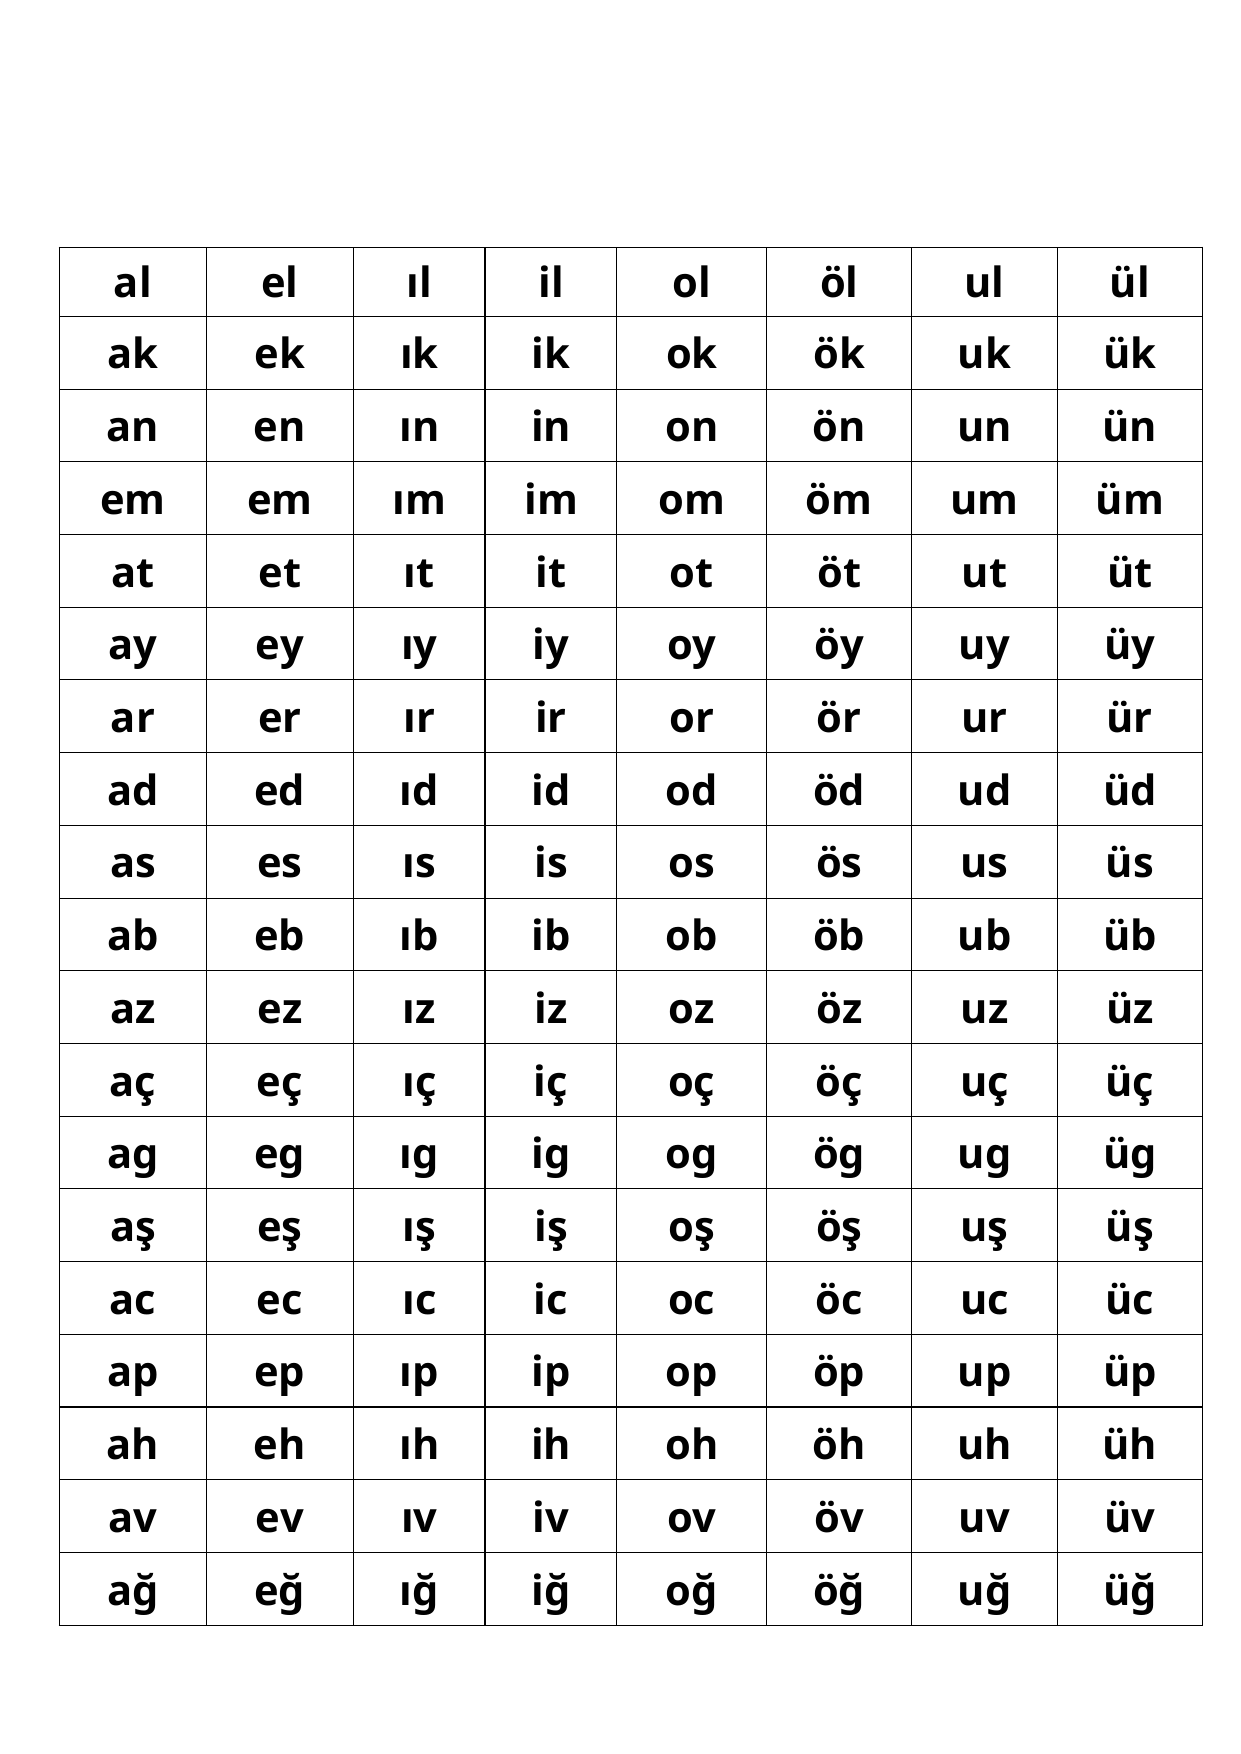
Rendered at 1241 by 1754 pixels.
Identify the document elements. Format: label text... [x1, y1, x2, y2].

table_cell ığ [354, 1553, 484, 1624]
table_cell uy [912, 608, 1057, 679]
table_cell oy [617, 608, 766, 679]
table_cell im [486, 462, 616, 534]
table_cell em [60, 462, 206, 534]
table_cell et [207, 535, 353, 607]
table_cell ep [207, 1335, 353, 1406]
table_cell üg [1058, 1117, 1202, 1188]
table_cell id [486, 753, 616, 825]
table_cell ec [207, 1262, 353, 1334]
table_cell ad [60, 753, 206, 825]
table_cell iş [486, 1189, 616, 1261]
table_cell ah [60, 1408, 206, 1479]
table_cell ut [912, 535, 1057, 607]
table_cell öt [767, 535, 911, 607]
table_cell iğ [486, 1553, 616, 1624]
table_cell oz [617, 971, 766, 1043]
table_cell ük [1058, 317, 1202, 388]
table_cell as [60, 826, 206, 897]
table_cell ız [354, 971, 484, 1043]
table_cell it [486, 535, 616, 607]
table_cell ok [617, 317, 766, 388]
table_cell ün [1058, 390, 1202, 461]
table_cell üm [1058, 462, 1202, 534]
table_cell ıc [354, 1262, 484, 1334]
table_cell uç [912, 1044, 1057, 1116]
table_cell em [207, 462, 353, 534]
table_cell ös [767, 826, 911, 897]
table_cell ib [486, 899, 616, 970]
table_cell aş [60, 1189, 206, 1261]
table_cell üh [1058, 1408, 1202, 1479]
table_cell uv [912, 1480, 1057, 1552]
table_header ıl [354, 248, 484, 316]
table_cell or [617, 680, 766, 752]
table_cell uh [912, 1408, 1057, 1479]
table_cell up [912, 1335, 1057, 1406]
table_cell üğ [1058, 1553, 1202, 1624]
table_cell ay [60, 608, 206, 679]
table_header al [60, 248, 206, 316]
table_header öl [767, 248, 911, 316]
table_cell öy [767, 608, 911, 679]
table_cell öğ [767, 1553, 911, 1624]
table_cell is [486, 826, 616, 897]
table_cell ın [354, 390, 484, 461]
table_cell öz [767, 971, 911, 1043]
table_cell ev [207, 1480, 353, 1552]
table_cell üz [1058, 971, 1202, 1043]
table_cell ap [60, 1335, 206, 1406]
table_cell um [912, 462, 1057, 534]
table_cell ih [486, 1408, 616, 1479]
table_cell ar [60, 680, 206, 752]
table_cell op [617, 1335, 766, 1406]
table_cell oğ [617, 1553, 766, 1624]
table_cell ön [767, 390, 911, 461]
table_cell ub [912, 899, 1057, 970]
table_cell ey [207, 608, 353, 679]
table_header il [486, 248, 616, 316]
table_cell un [912, 390, 1057, 461]
table_cell ot [617, 535, 766, 607]
table_header el [207, 248, 353, 316]
table_cell es [207, 826, 353, 897]
table_cell ek [207, 317, 353, 388]
table_header ol [617, 248, 766, 316]
table_cell os [617, 826, 766, 897]
table_cell ez [207, 971, 353, 1043]
table_cell an [60, 390, 206, 461]
table_cell iv [486, 1480, 616, 1552]
table_cell ur [912, 680, 1057, 752]
table_cell öd [767, 753, 911, 825]
table_cell ıb [354, 899, 484, 970]
table_cell ac [60, 1262, 206, 1334]
table_cell aç [60, 1044, 206, 1116]
table_cell uz [912, 971, 1057, 1043]
table_cell üd [1058, 753, 1202, 825]
table_cell in [486, 390, 616, 461]
table_cell og [617, 1117, 766, 1188]
table_cell ağ [60, 1553, 206, 1624]
table_cell üt [1058, 535, 1202, 607]
table_cell oh [617, 1408, 766, 1479]
table_cell ıd [354, 753, 484, 825]
table_cell üb [1058, 899, 1202, 970]
table_cell ig [486, 1117, 616, 1188]
table_cell eh [207, 1408, 353, 1479]
table_cell ör [767, 680, 911, 752]
table_cell uk [912, 317, 1057, 388]
table_cell iç [486, 1044, 616, 1116]
table_cell od [617, 753, 766, 825]
table_cell ık [354, 317, 484, 388]
table_cell ıg [354, 1117, 484, 1188]
table_cell ök [767, 317, 911, 388]
table_cell ip [486, 1335, 616, 1406]
table_cell oç [617, 1044, 766, 1116]
table_cell ob [617, 899, 766, 970]
table_cell öş [767, 1189, 911, 1261]
table_cell ud [912, 753, 1057, 825]
table_cell av [60, 1480, 206, 1552]
table_cell üs [1058, 826, 1202, 897]
table_cell ıç [354, 1044, 484, 1116]
table_cell ic [486, 1262, 616, 1334]
table_cell ıt [354, 535, 484, 607]
table_cell öb [767, 899, 911, 970]
table_cell ab [60, 899, 206, 970]
table_cell ed [207, 753, 353, 825]
table_cell on [617, 390, 766, 461]
table_cell ik [486, 317, 616, 388]
table_cell öc [767, 1262, 911, 1334]
table_cell iy [486, 608, 616, 679]
table_header ul [912, 248, 1057, 316]
table_cell en [207, 390, 353, 461]
table_cell üş [1058, 1189, 1202, 1261]
table_cell ak [60, 317, 206, 388]
table_cell eb [207, 899, 353, 970]
table_cell ov [617, 1480, 766, 1552]
table_cell üy [1058, 608, 1202, 679]
table_cell ıp [354, 1335, 484, 1406]
table_cell ug [912, 1117, 1057, 1188]
table_cell uc [912, 1262, 1057, 1334]
table_cell öh [767, 1408, 911, 1479]
table_cell uğ [912, 1553, 1057, 1624]
table_cell öç [767, 1044, 911, 1116]
table_cell om [617, 462, 766, 534]
table_cell ıv [354, 1480, 484, 1552]
table_cell ög [767, 1117, 911, 1188]
table_cell ım [354, 462, 484, 534]
table_cell öp [767, 1335, 911, 1406]
table_cell öv [767, 1480, 911, 1552]
table_cell az [60, 971, 206, 1043]
table_cell ir [486, 680, 616, 752]
table_cell eg [207, 1117, 353, 1188]
table_cell ag [60, 1117, 206, 1188]
table_cell eç [207, 1044, 353, 1116]
table_cell iz [486, 971, 616, 1043]
table_cell ır [354, 680, 484, 752]
table_cell ıs [354, 826, 484, 897]
table_cell üç [1058, 1044, 1202, 1116]
table_cell oc [617, 1262, 766, 1334]
table_cell at [60, 535, 206, 607]
table_cell ış [354, 1189, 484, 1261]
table_cell üv [1058, 1480, 1202, 1552]
table_cell us [912, 826, 1057, 897]
table_cell ıh [354, 1408, 484, 1479]
table_cell oş [617, 1189, 766, 1261]
table_cell eş [207, 1189, 353, 1261]
table_header ül [1058, 248, 1202, 316]
table_cell üp [1058, 1335, 1202, 1406]
table_cell eğ [207, 1553, 353, 1624]
table_cell ür [1058, 680, 1202, 752]
table_cell uş [912, 1189, 1057, 1261]
table_cell üc [1058, 1262, 1202, 1334]
table_cell ıy [354, 608, 484, 679]
table_cell er [207, 680, 353, 752]
table_cell öm [767, 462, 911, 534]
